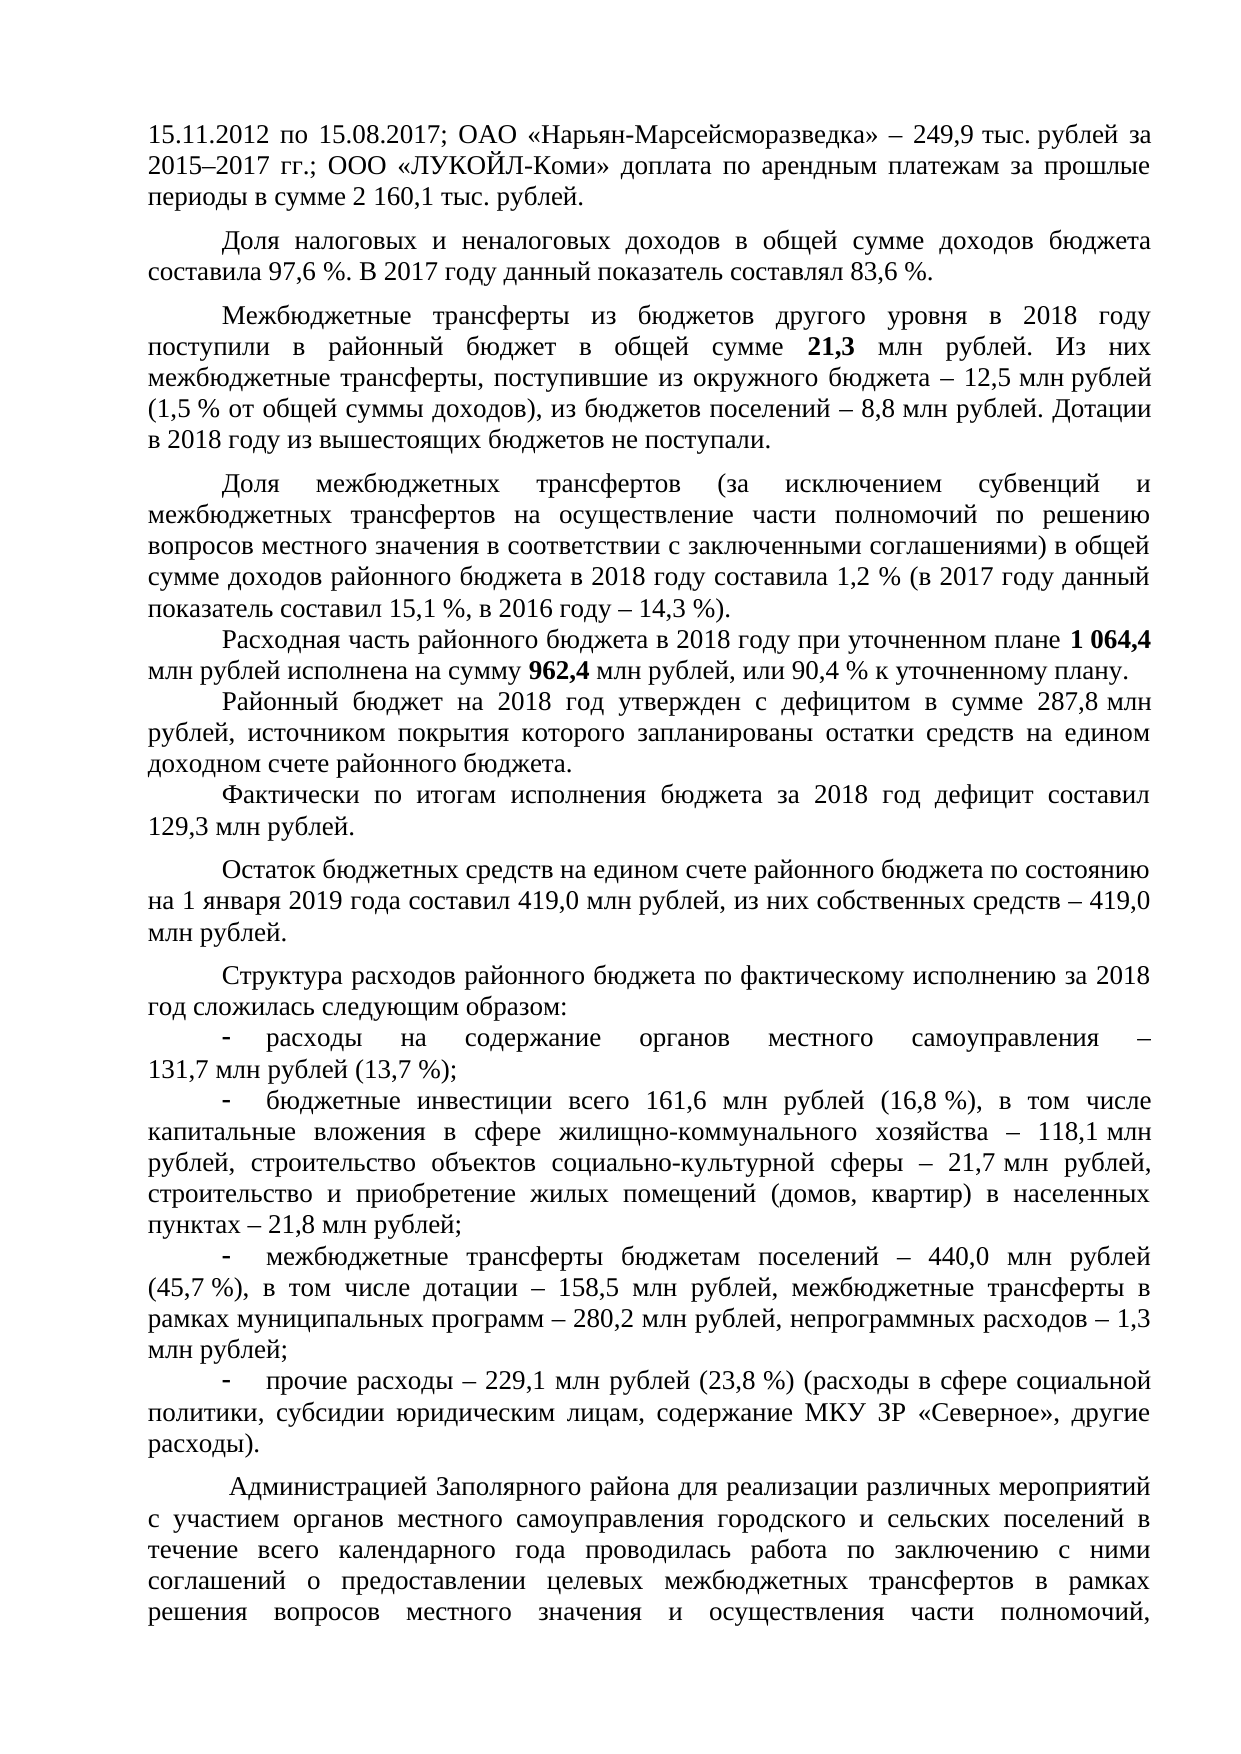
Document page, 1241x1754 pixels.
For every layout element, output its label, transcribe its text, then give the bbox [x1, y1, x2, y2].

list расходы на содержание органов местного самоуправления – 131,7 млн рублей (13,7 %); [148, 1022, 1152, 1084]
text Структура расходов районного бюджета по фактическому исполнению за 2018 год сложилась следующим образом: [148, 959, 1151, 1022]
text Доля межбюджетных трансфертов (за исключением субвенций и межбюджетных трансфертов на осуществление части полномочий по решению вопросов местного значения в соответствии с заключенными соглашениями) в общей сумме доходов районного бюджета в 2018 году составила 1,2 % (в 2017 году данный показатель составил 15,1 %, в 2016 году – 14,3 %). [148, 467, 1152, 623]
text Межбюджетные трансферты из бюджетов другого уровня в 2018 году поступили в районный бюджет в общей сумме 21,3 млн рублей. Из них межбюджетные трансферты, поступившие из окружного бюджета – 12,5 млн рублей (1,5 % от общей суммы доходов), из бюджетов поселений – 8,8 млн рублей. Дотации в 2018 году из вышестоящих бюджетов не поступали. [148, 299, 1152, 454]
list прочие расходы – 229,1 млн рублей (23,8 %) (расходы в сфере социальной политики, субсидии юридическим лицам, содержание МКУ ЗР «Северное», другие расходы). [148, 1364, 1152, 1458]
text Районный бюджет на 2018 год утвержден с дефицитом в сумме 287,8 млн рублей, источником покрытия которого запланированы остатки средств на едином доходном счете районного бюджета. [148, 685, 1152, 778]
text Доля налоговых и неналоговых доходов в общей сумме доходов бюджета составила 97,6 %. В 2017 году данный показатель составлял 83,6 %. [148, 224, 1152, 286]
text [148, 1471, 1152, 1626]
text Остаток бюджетных средств на едином счете районного бюджета по состоянию на 1 января 2019 года составил 419,0 млн рублей, из них собственных средств – 419,0 млн рублей. [148, 853, 1151, 947]
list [148, 118, 1152, 212]
list межбюджетные трансферты бюджетам поселений – 440,0 млн рублей (45,7 %), в том числе дотации – 158,5 млн рублей, межбюджетные трансферты в рамках муниципальных программ – 280,2 млн рублей, непрограммных расходов – 1,3 млн рублей; [148, 1240, 1152, 1364]
text Фактически по итогам исполнения бюджета за 2018 год дефицит составил 129,3 млн рублей. [148, 778, 1151, 841]
text Расходная часть районного бюджета в 2018 году при уточненном плане 1 064,4 млн рублей исполнена на сумму 962,4 млн рублей, или 90,4 % к уточненному плану. [148, 623, 1151, 685]
list бюджетные инвестиции всего 161,6 млн рублей (16,8 %), в том числе капитальные вложения в сфере жилищно-коммунального хозяйства – 118,1 млн рублей, строительство объектов социально-культурной сферы – 21,7 млн рублей, строительство и приобретение жилых помещений (домов, квартир) в населенных пунктах – 21,8 млн рублей; [148, 1084, 1152, 1240]
